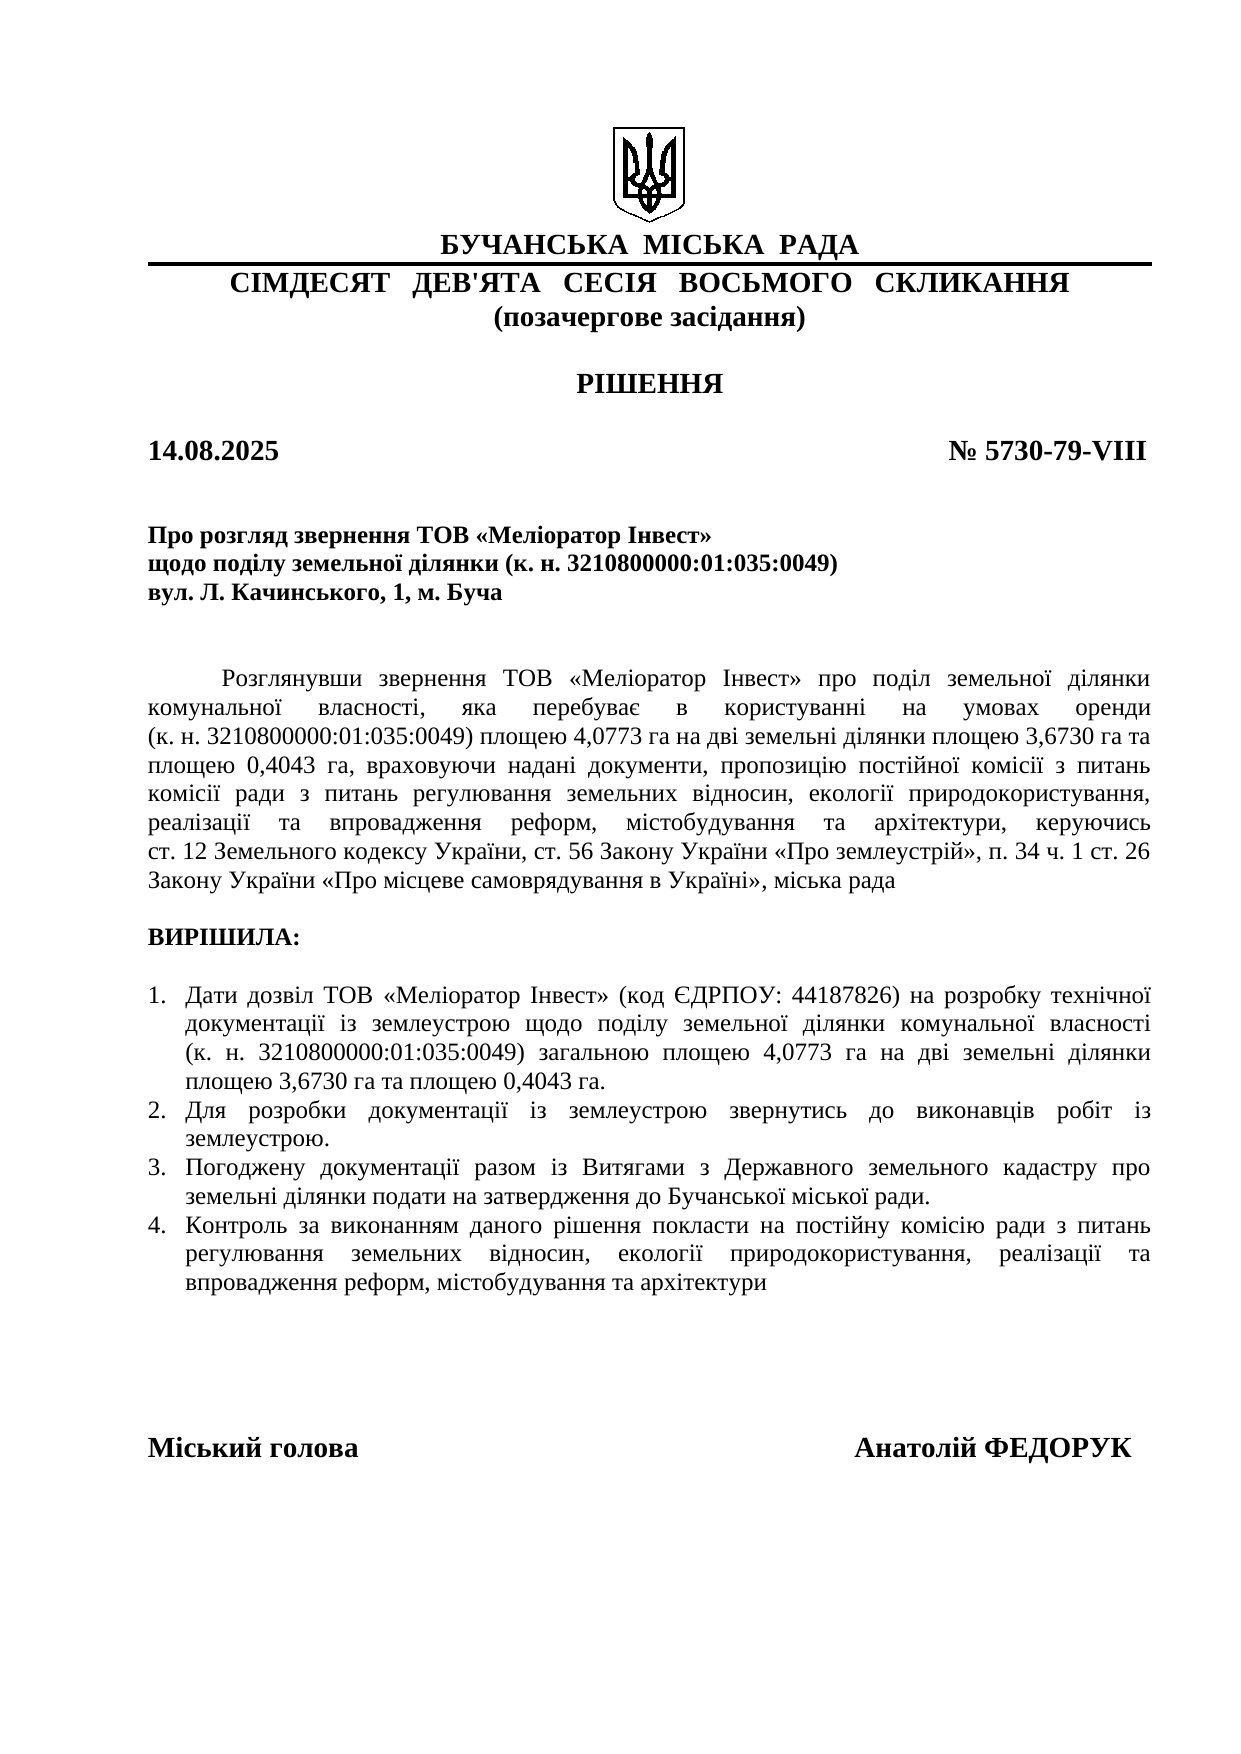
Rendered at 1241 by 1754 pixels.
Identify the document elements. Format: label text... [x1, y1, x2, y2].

list Контроль за виконанням даного рішення покласти на постійну комісію ради з питань регулювання земельних відносин, екології природокористування, реалізації та впровадження реформ, містобудування та архітектури [148, 1210, 1152, 1296]
list Дати дозвіл ТОВ «Меліоратор Інвест» (код ЄДРПОУ: 44187826) на розробку технічної документації із землеустрою щодо поділу земельної ділянки комунальної власності (к. н. 3210800000:01:035:0049) загальною площею 4,0773 га на дві земельні ділянки площею 3,6730 га та площею 0,4043 га. [148, 980, 1152, 1095]
text Міський голова Анатолій ФЕДОРУК [148, 1430, 1152, 1464]
text БУЧАНСЬКА МІСЬКА РАДА [148, 227, 1152, 262]
text щодо поділу земельної ділянки (к. н. 3210800000:01:035:0049) [148, 548, 1152, 577]
text Розглянувши звернення ТОВ «Меліоратор Інвест» про поділ земельної ділянки комунальної власності, яка перебуває в користуванні на умовах оренди (к. н. 3210800000:01:035:0049) площею 4,0773 га на дві земельні ділянки площею 3,6730 га та площею 0,4043 га, враховуючи надані документи, пропозицію постійної комісії з питань комісії ради з питань регулювання земельних відносин, екології природокористування, реалізації та впровадження реформ, містобудування та архітектури, керуючись ст. 12 Земельного кодексу України, ст. 56 Закону України «Про землеустрій», п. 34 ч. 1 ст. 26 Закону України «Про місцеве самоврядування в Україні», міська рада [148, 663, 1152, 893]
text (позачергове засідання) [148, 299, 1152, 333]
text 14.08.2025 № 5730-79-VIІІ [148, 433, 1152, 467]
list Погоджену документації разом із Витягами з Державного земельного кадастру про земельні ділянки подати на затвердження до Бучанської міської ради. [148, 1152, 1152, 1210]
text РІШЕННЯ [148, 366, 1152, 400]
list Для розробки документації із землеустрою звернутись до виконавців робіт із землеустрою. [148, 1095, 1152, 1152]
text Про розгляд звернення ТОВ «Меліоратор Інвест» [148, 520, 1152, 548]
text ВИРІШИЛА: [148, 922, 1152, 951]
text СІМДЕСЯТ ДЕВ'ЯТА СЕСІЯ ВОСЬМОГО СКЛИКАННЯ [148, 266, 1152, 299]
text вул. Л. Качинського, 1, м. Буча [148, 577, 1152, 606]
